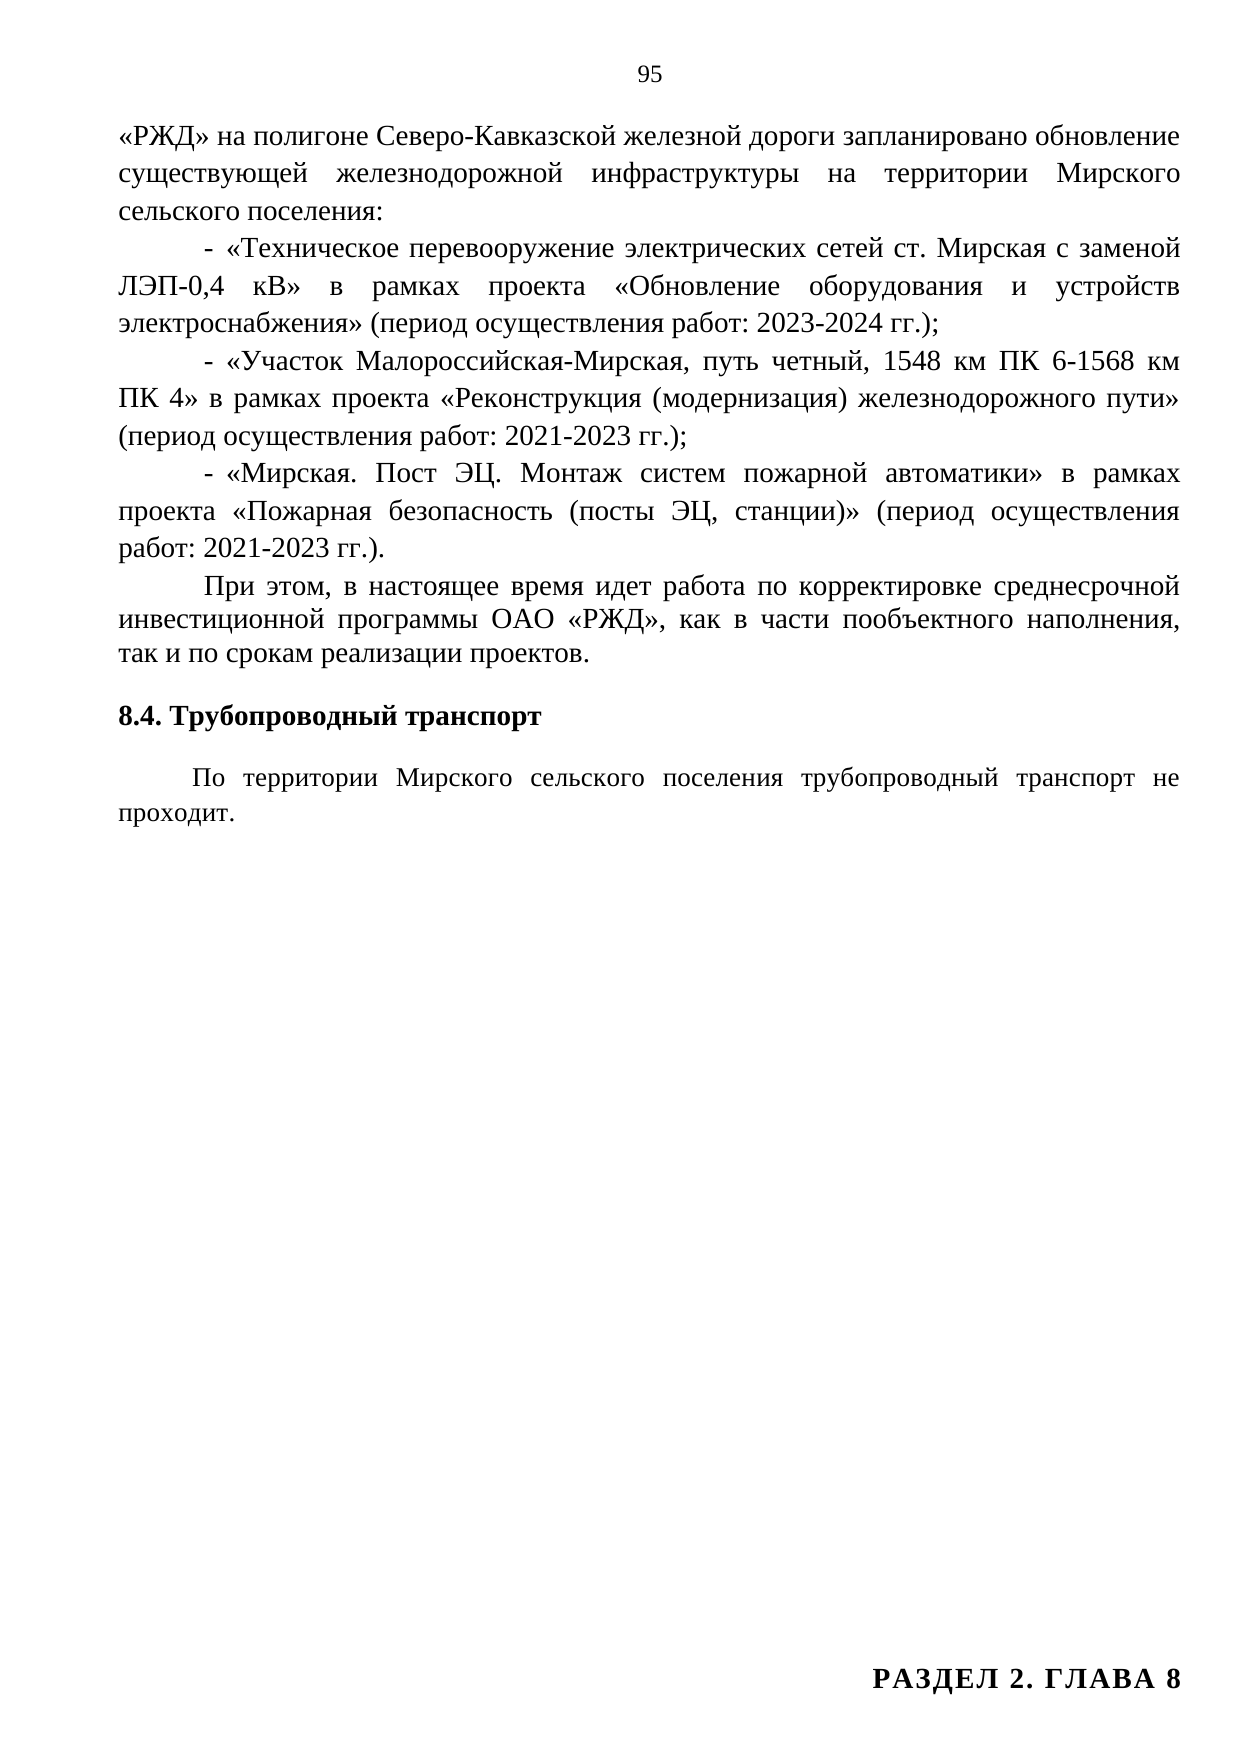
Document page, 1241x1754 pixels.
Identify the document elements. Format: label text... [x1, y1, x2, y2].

list «Техническое перевооружение электрических сетей ст. Мирская с заменой ЛЭП-0,4 кВ» в рамках проекта «Обновление оборудования и устройств электроснабжения» (период осуществления работ: 2023-2024 гг.); [118, 231, 1181, 339]
text По территории Мирского сельского поселения трубопроводный транспорт не проходит. [118, 761, 1181, 827]
text 8.4. Трубопроводный транспорт [118, 698, 1181, 731]
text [118, 118, 1181, 227]
list «Участок Малороссийская-Мирская, путь четный, 1548 км ПК 6-1568 км ПК 4» в рамках проекта «Реконструкция (модернизация) железнодорожного пути» (период осуществления работ: 2021-2023 гг.); [118, 343, 1181, 452]
list «Мирская. Пост ЭЦ. Монтаж систем пожарной автоматики» в рамках проекта «Пожарная безопасность (посты ЭЦ, станции)» (период осуществления работ: 2021-2023 гг.). [118, 456, 1181, 564]
text При этом, в настоящее время идет работа по корректировке среднесрочной инвестиционной программы ОАО «РЖД», как в части пообъектного наполнения, так и по срокам реализации проектов. [118, 568, 1181, 669]
